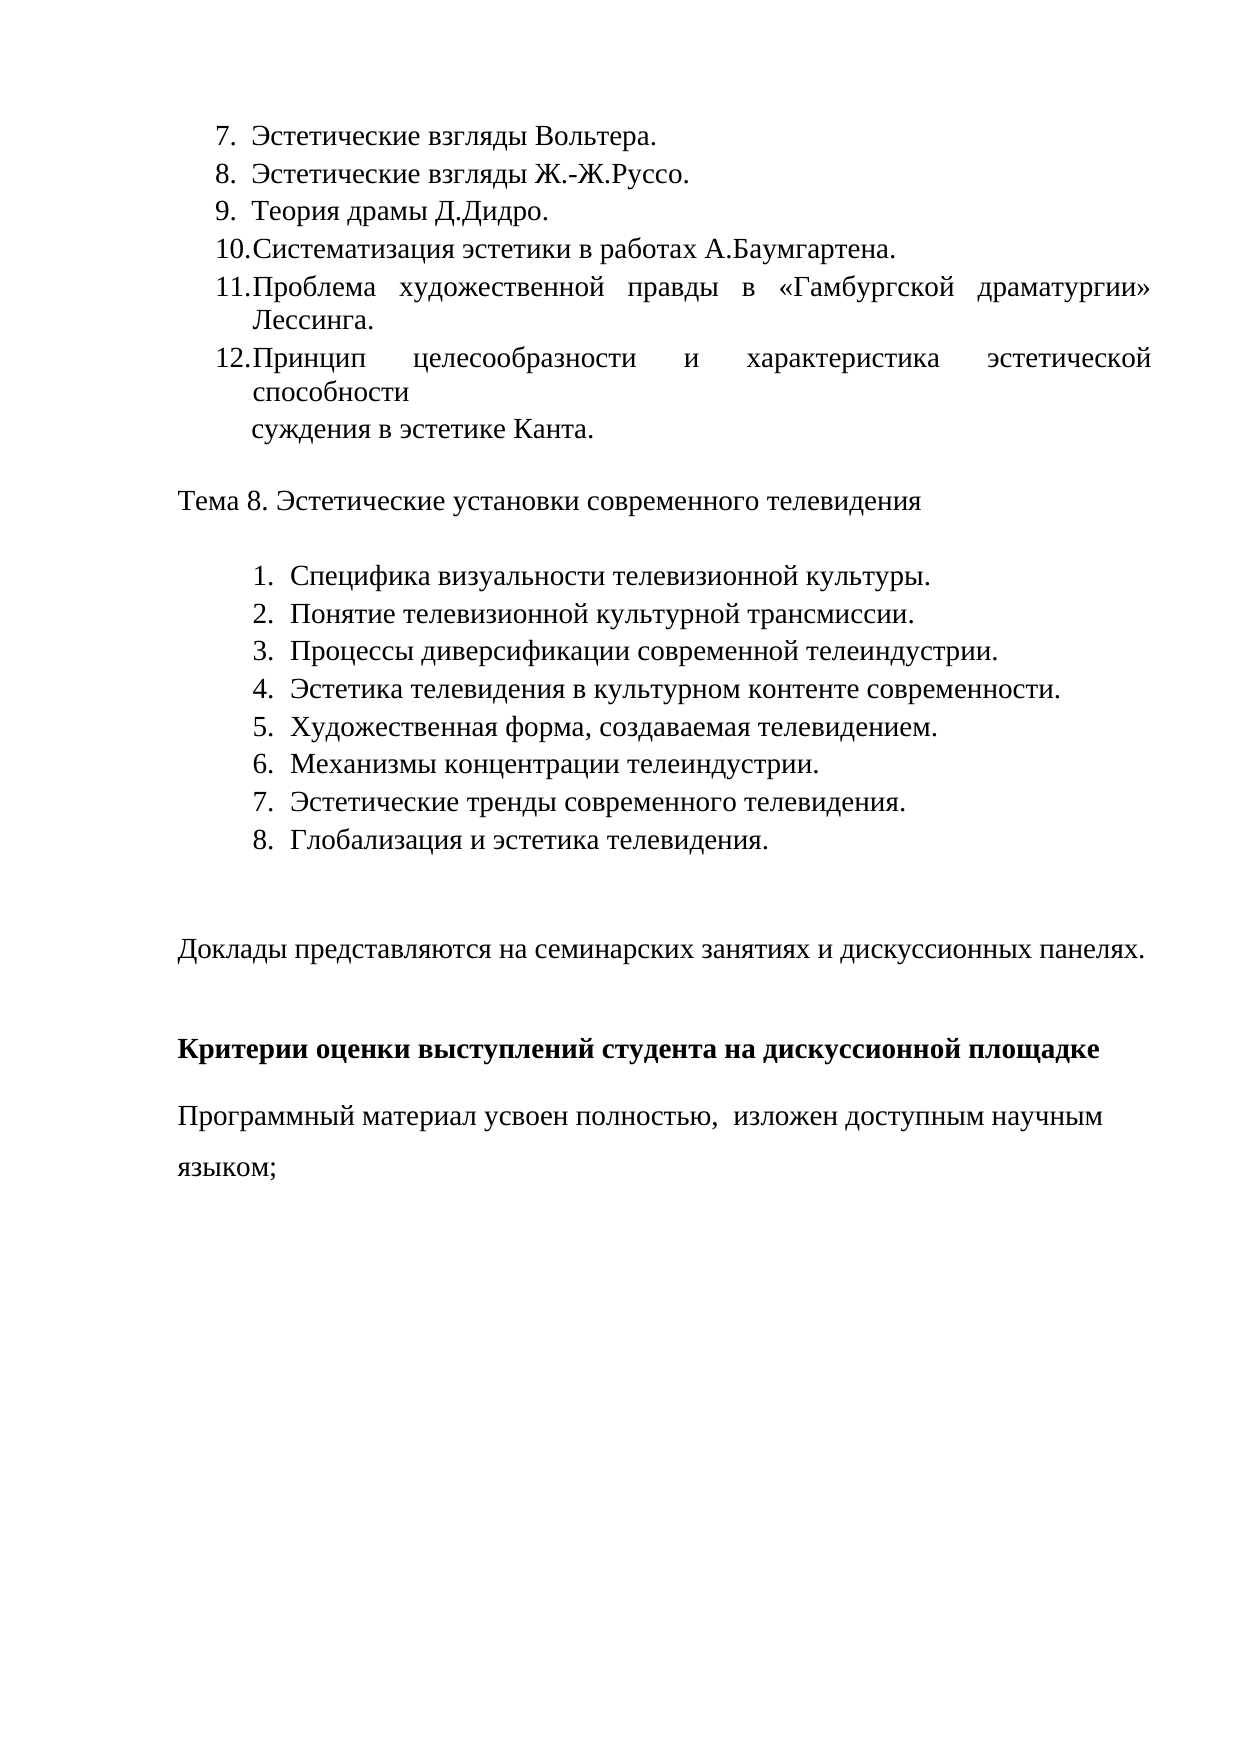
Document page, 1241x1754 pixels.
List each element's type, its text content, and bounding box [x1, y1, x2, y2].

list Специфика визуальности телевизионной культуры. [252, 558, 1152, 592]
list Теория драмы Д.Дидро. [215, 193, 1152, 227]
list Систематизация эстетики в работах А.Баумгартена. [215, 231, 1152, 265]
list Принцип целесообразности и характеристика эстетической способности [215, 340, 1152, 407]
list Эстетические тренды современного телевидения. [252, 784, 1152, 818]
list Эстетические взгляды Ж.-Ж.Руссо. [215, 156, 1152, 189]
list Глобализация и эстетика телевидения. [252, 822, 1152, 856]
list Механизмы концентрации телеиндустрии. [252, 747, 1152, 780]
list Понятие телевизионной культурной трансмиссии. [252, 596, 1152, 629]
list суждения в эстетике Канта. [251, 411, 1152, 445]
text Программный материал усвоен полностью, изложен доступным научным языком; [177, 1098, 1152, 1182]
list Эстетические взгляды Вольтера. [215, 118, 1152, 152]
list Проблема художественной правды в «Гамбургской драматургии» Лессинга. [215, 269, 1152, 336]
text Тема 8. Эстетические установки современного телевидения [177, 483, 1152, 516]
text Критерии оценки выступлений студента на дискуссионной площадке [177, 1032, 1152, 1065]
list Эстетика телевидения в культурном контенте современности. [252, 671, 1152, 705]
list Художественная форма, создаваемая телевидением. [252, 709, 1152, 742]
list Процессы диверсификации современной телеиндустрии. [252, 633, 1152, 667]
text Доклады представляются на семинарских занятиях и дискуссионных панелях. [177, 931, 1152, 964]
